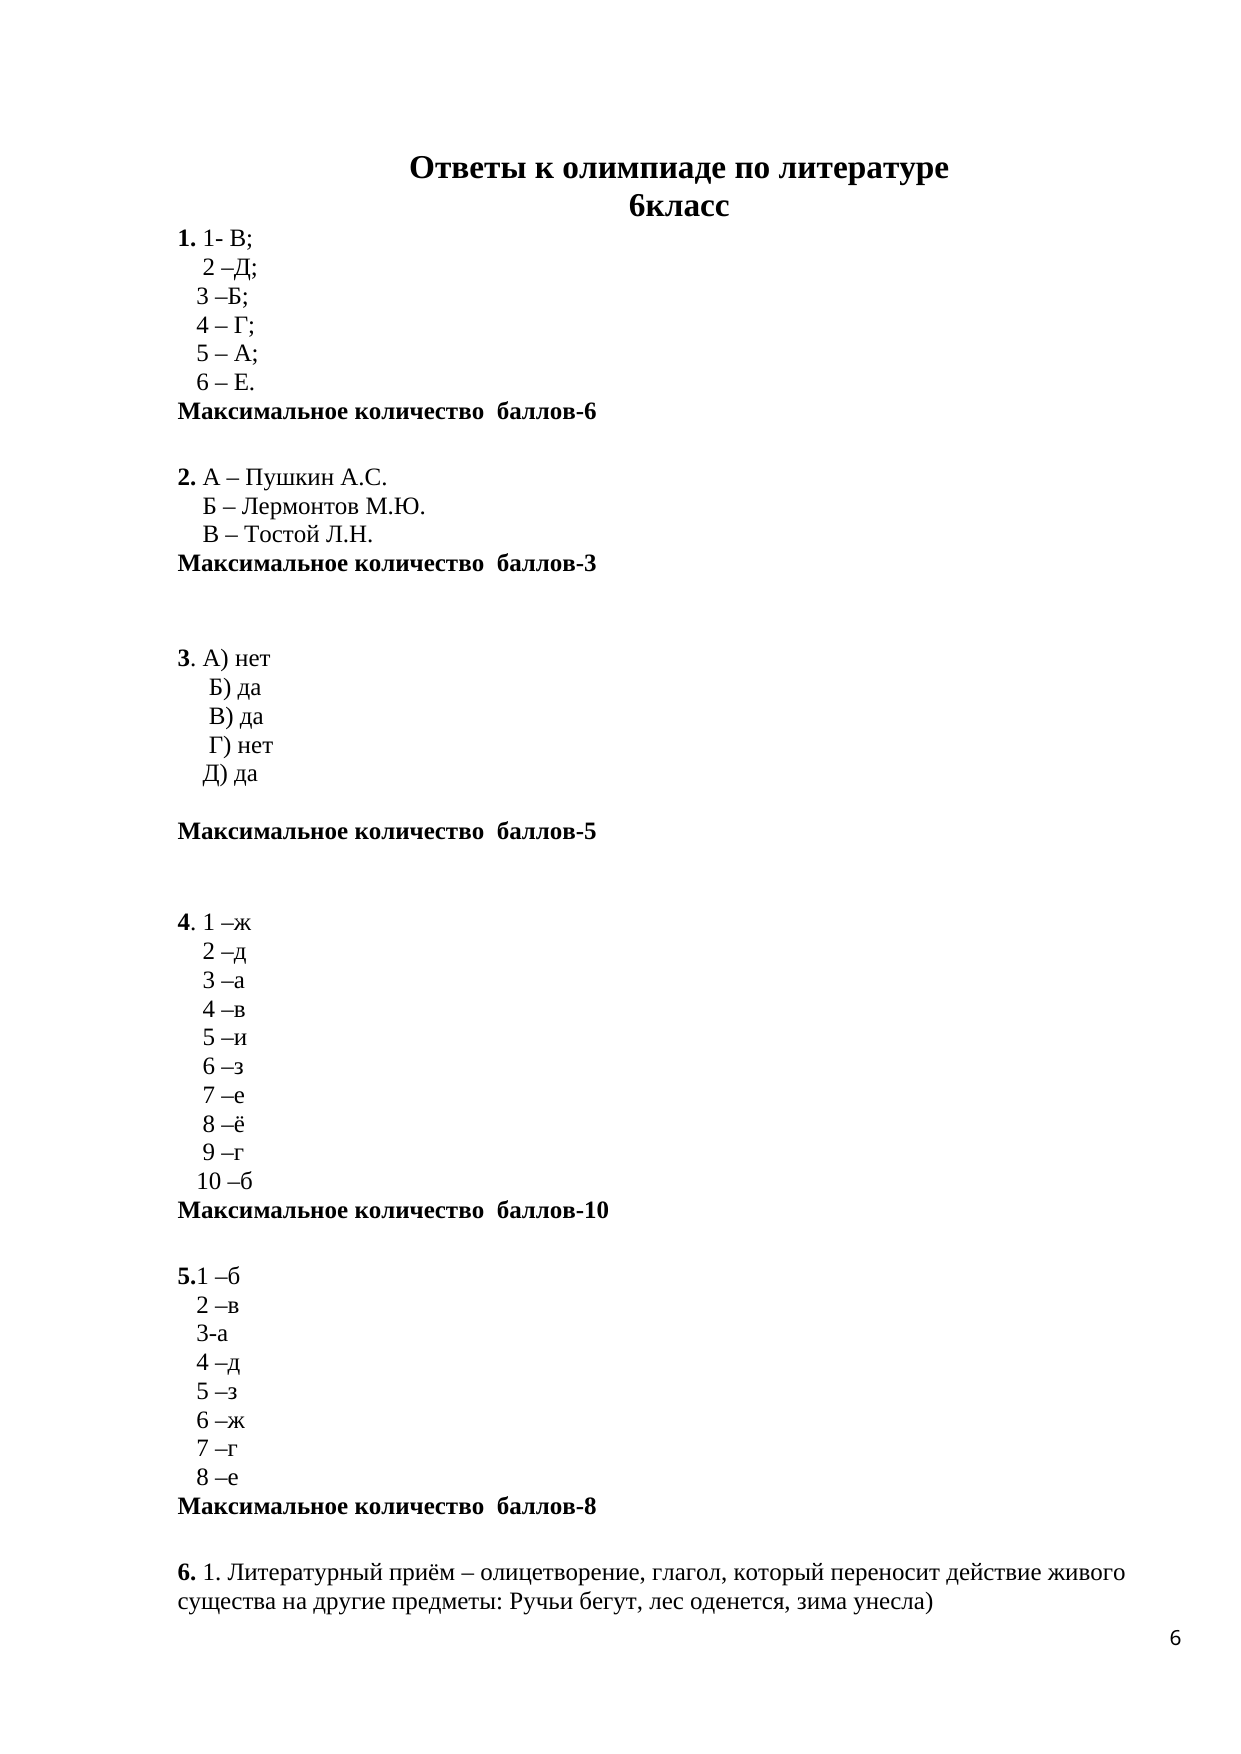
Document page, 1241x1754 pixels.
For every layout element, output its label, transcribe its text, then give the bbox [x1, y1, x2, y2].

text Максимальное количество баллов-3 [177, 548, 1181, 577]
text Максимальное количество баллов-5 [177, 816, 1181, 845]
text 3 –а [177, 965, 1181, 994]
text Максимальное количество баллов-8 [177, 1491, 1181, 1520]
text Б – Лермонтов М.Ю. [177, 491, 1181, 519]
text 6 – Е. [177, 367, 1181, 396]
text 6. 1. Литературный приём – олицетворение, глагол, который переносит действие живого существа на другие предметы: Ручьи бегут, лес оденется, зима унесла) [177, 1557, 1181, 1614]
text 4 –в [177, 994, 1181, 1022]
text Максимальное количество баллов-6 [177, 396, 1181, 425]
text 3-а [177, 1318, 1181, 1347]
text 2 –д [177, 936, 1181, 965]
text 5.1 –б [177, 1261, 1181, 1290]
text 3. А) нет Б) да В) да Г) нет Д) да [177, 643, 1181, 787]
text Максимальное количество баллов-10 [177, 1195, 1181, 1224]
text 4 – Г; [177, 310, 1181, 338]
text 5 – А; [177, 338, 1181, 367]
text 4. 1 –ж [177, 907, 1181, 936]
text 9 –г [177, 1137, 1181, 1166]
text 2 –в [177, 1290, 1181, 1318]
text 8 –ё [177, 1109, 1181, 1137]
text 6 –ж [177, 1405, 1181, 1433]
text 1. 1- В; [177, 223, 1181, 252]
text 4 –д [177, 1347, 1181, 1376]
text 10 –б [177, 1166, 1181, 1195]
text 3 –Б; [177, 281, 1181, 310]
text 6 –з [177, 1051, 1181, 1080]
text 5 –и [177, 1022, 1181, 1051]
text 7 –г [177, 1433, 1181, 1462]
text 7 –е [177, 1080, 1181, 1109]
text 6класс [177, 185, 1181, 223]
text Ответы к олимпиаде по литературе [177, 118, 1181, 185]
text 5 –з [177, 1376, 1181, 1405]
text 2 –Д; [177, 252, 1181, 281]
text В – Тостой Л.Н. [177, 519, 1181, 548]
text 2. А – Пушкин А.С. [177, 462, 1181, 491]
text 8 –е [177, 1462, 1181, 1491]
